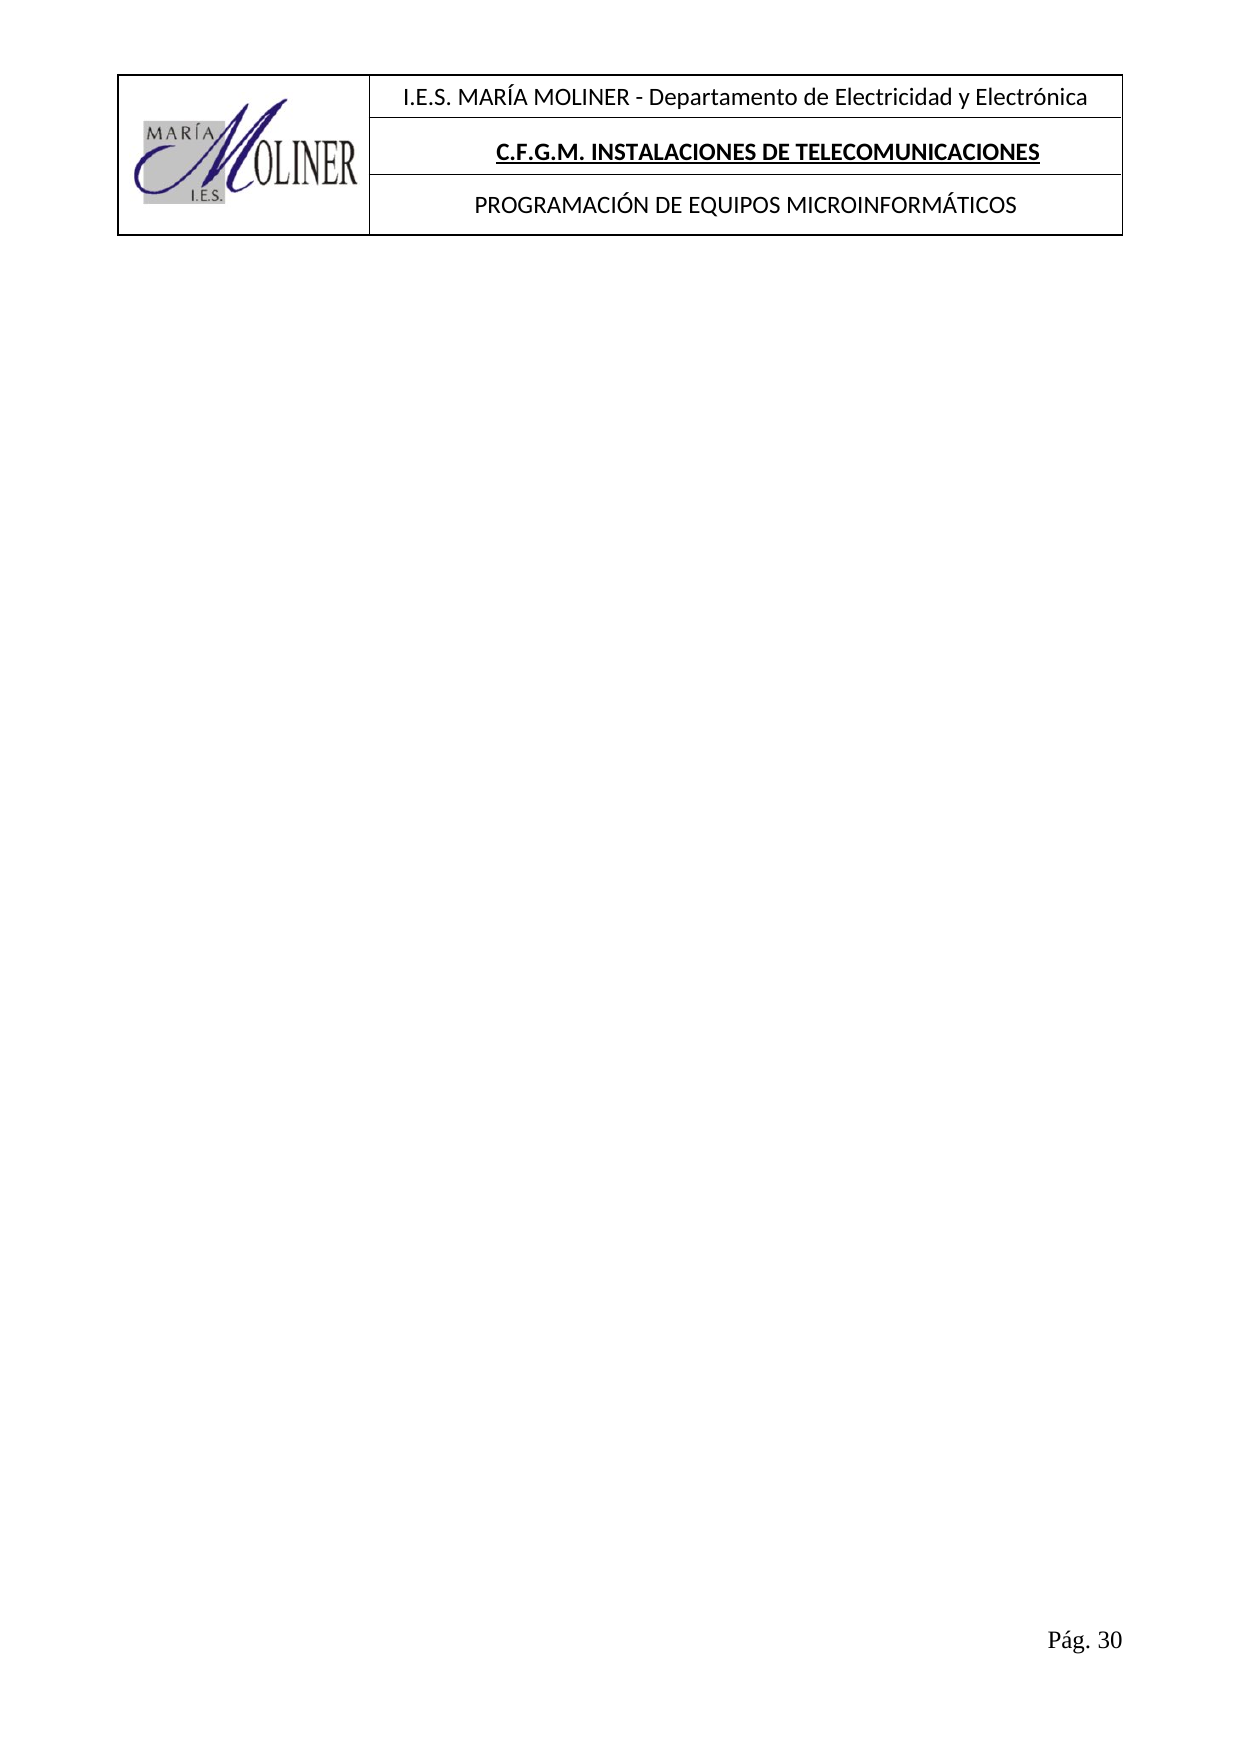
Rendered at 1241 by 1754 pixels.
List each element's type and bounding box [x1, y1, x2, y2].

picture [129, 92, 361, 218]
